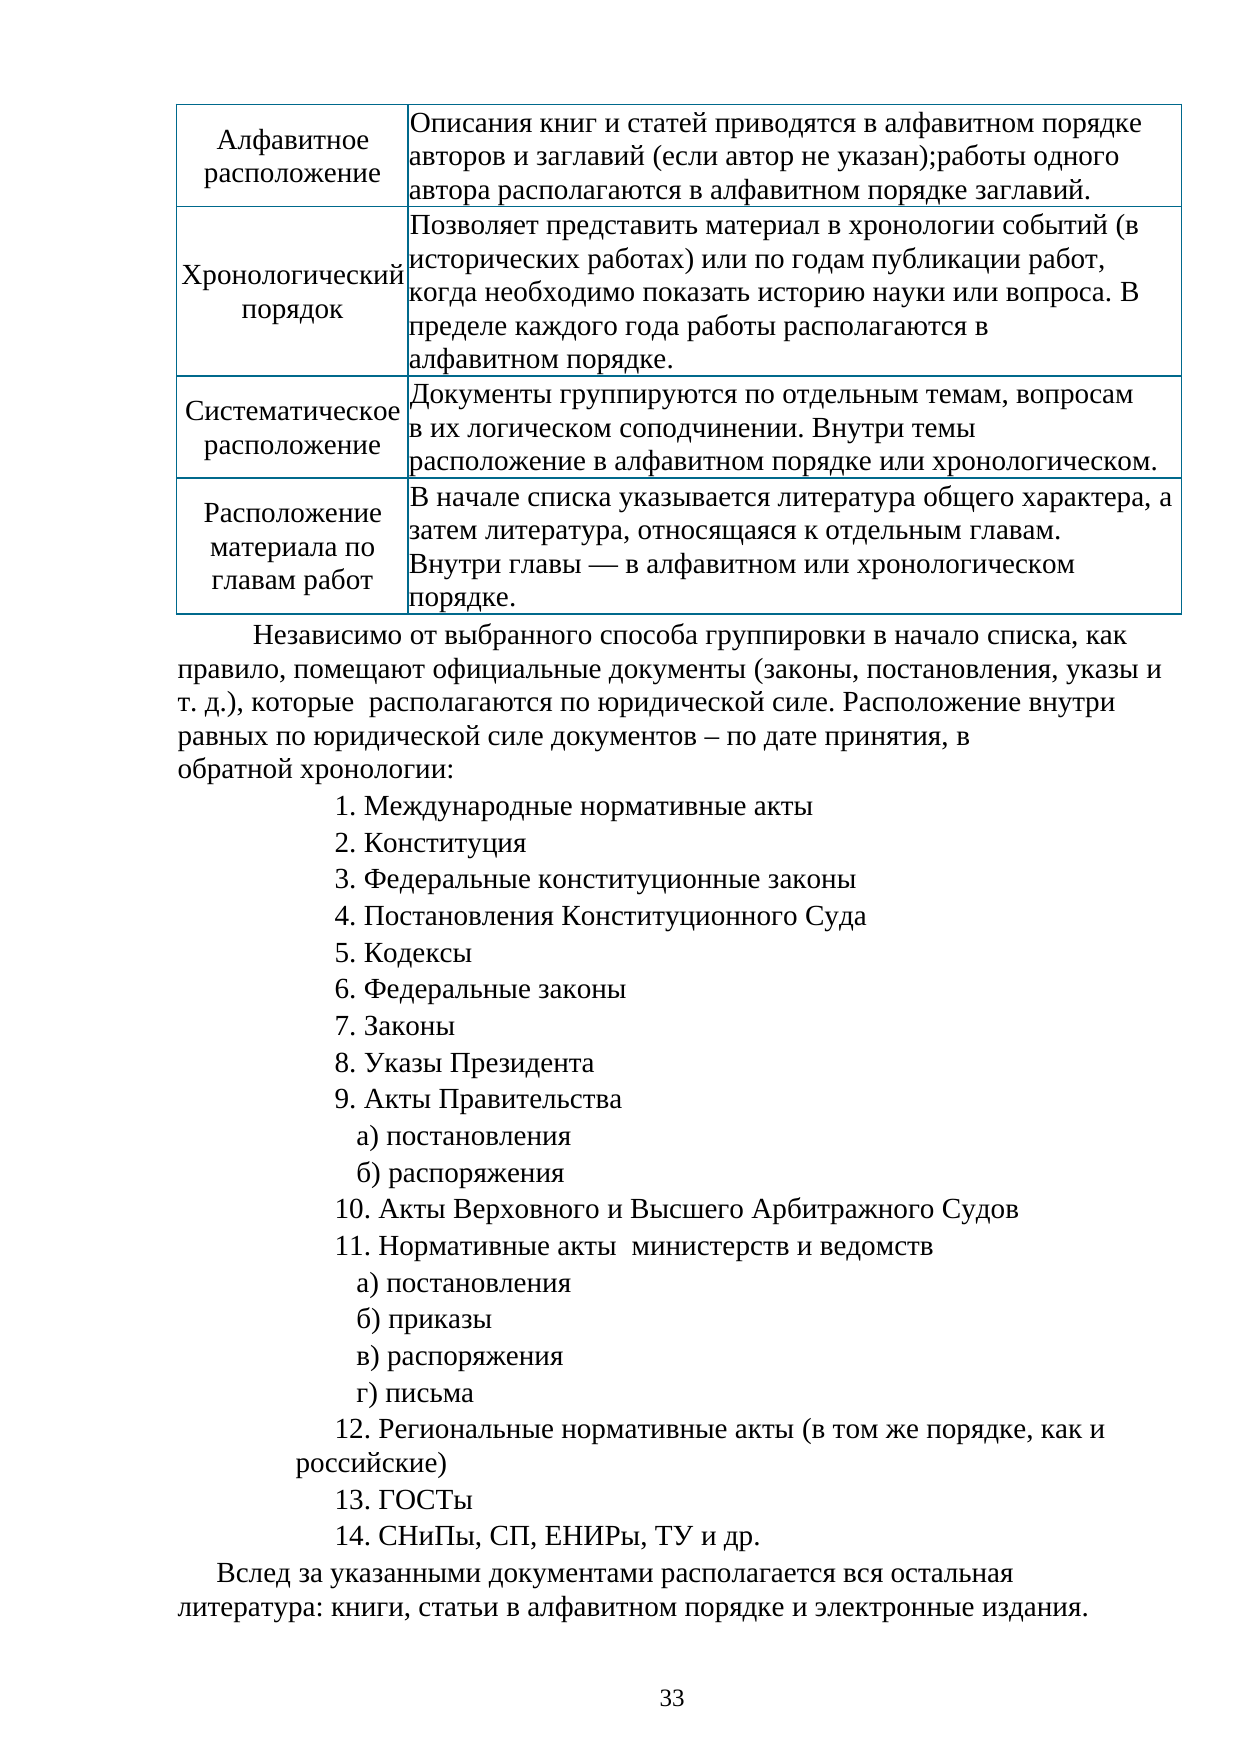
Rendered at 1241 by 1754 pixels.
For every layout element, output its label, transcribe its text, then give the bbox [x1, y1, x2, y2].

table_cell В начале списка указывается литература общего характера, а затем литература, относящаяся к отдельным главам. Внутри главы — в алфавитном или хронологическом порядке. [409, 479, 1181, 613]
table_header Описания книг и статей приводятся в алфавитном порядке авторов и заглавий (если автор не указан);работы одного автора располагаются в алфавитном порядке заглавий. [409, 105, 1181, 206]
text а) постановления [295, 1118, 1167, 1152]
table_cell Документы группируются по отдельным темам, вопросам в их логическом соподчинении. Внутри темы расположение в алфавитном порядке или хронологическом. [409, 377, 1181, 477]
table_header Алфавитное расположение [177, 105, 407, 206]
text а) постановления [295, 1265, 1167, 1298]
text Независимо от выбранного способа группировки в начало списка, как правило, помещают официальные документы (законы, постановления, указы и т. д.), которые располагаются по юридической силе. Расположение внутри равных по юридической силе документов – по дате принятия, в обратной хронологии: [177, 617, 1167, 785]
text 5. Кодексы [295, 935, 1167, 968]
text 6. Федеральные законы [295, 972, 1167, 1005]
text Вслед за указанными документами располагается вся остальная литература: книги, статьи в алфавитном порядке и электронные издания. [177, 1555, 1167, 1622]
text 9. Акты Правительства [295, 1082, 1167, 1115]
text 14. СНиПы, СП, ЕНИРы, ТУ и др. [295, 1518, 1167, 1552]
text 1. Международные нормативные акты [295, 788, 1167, 822]
table_cell Хронологический порядок [177, 207, 407, 375]
text 10. Акты Верховного и Высшего Арбитражного Судов [295, 1192, 1167, 1225]
text 12. Региональные нормативные акты (в том же порядке, как и российские) [295, 1412, 1167, 1479]
text 3. Федеральные конституционные законы [295, 862, 1167, 895]
text г) письма [295, 1375, 1167, 1408]
text 7. Законы [295, 1008, 1167, 1042]
text б) приказы [295, 1302, 1167, 1335]
table_cell Позволяет представить материал в хронологии событий (в исторических работах) или по годам публикации работ, когда необходимо показать историю науки или вопроса. В пределе каждого года работы располагаются в алфавитном порядке. [409, 207, 1181, 375]
text 8. Указы Президента [295, 1045, 1167, 1078]
text 13. ГОСТы [295, 1482, 1167, 1515]
text 4. Постановления Конституционного Суда [295, 898, 1167, 932]
text 11. Нормативные акты министерств и ведомств [295, 1228, 1167, 1262]
text 2. Конституция [295, 825, 1167, 858]
table_cell Расположение материала по главам работ [177, 479, 407, 613]
text б) распоряжения [295, 1155, 1167, 1188]
text в) распоряжения [295, 1338, 1167, 1372]
table_cell Систематическое расположение [177, 377, 407, 477]
